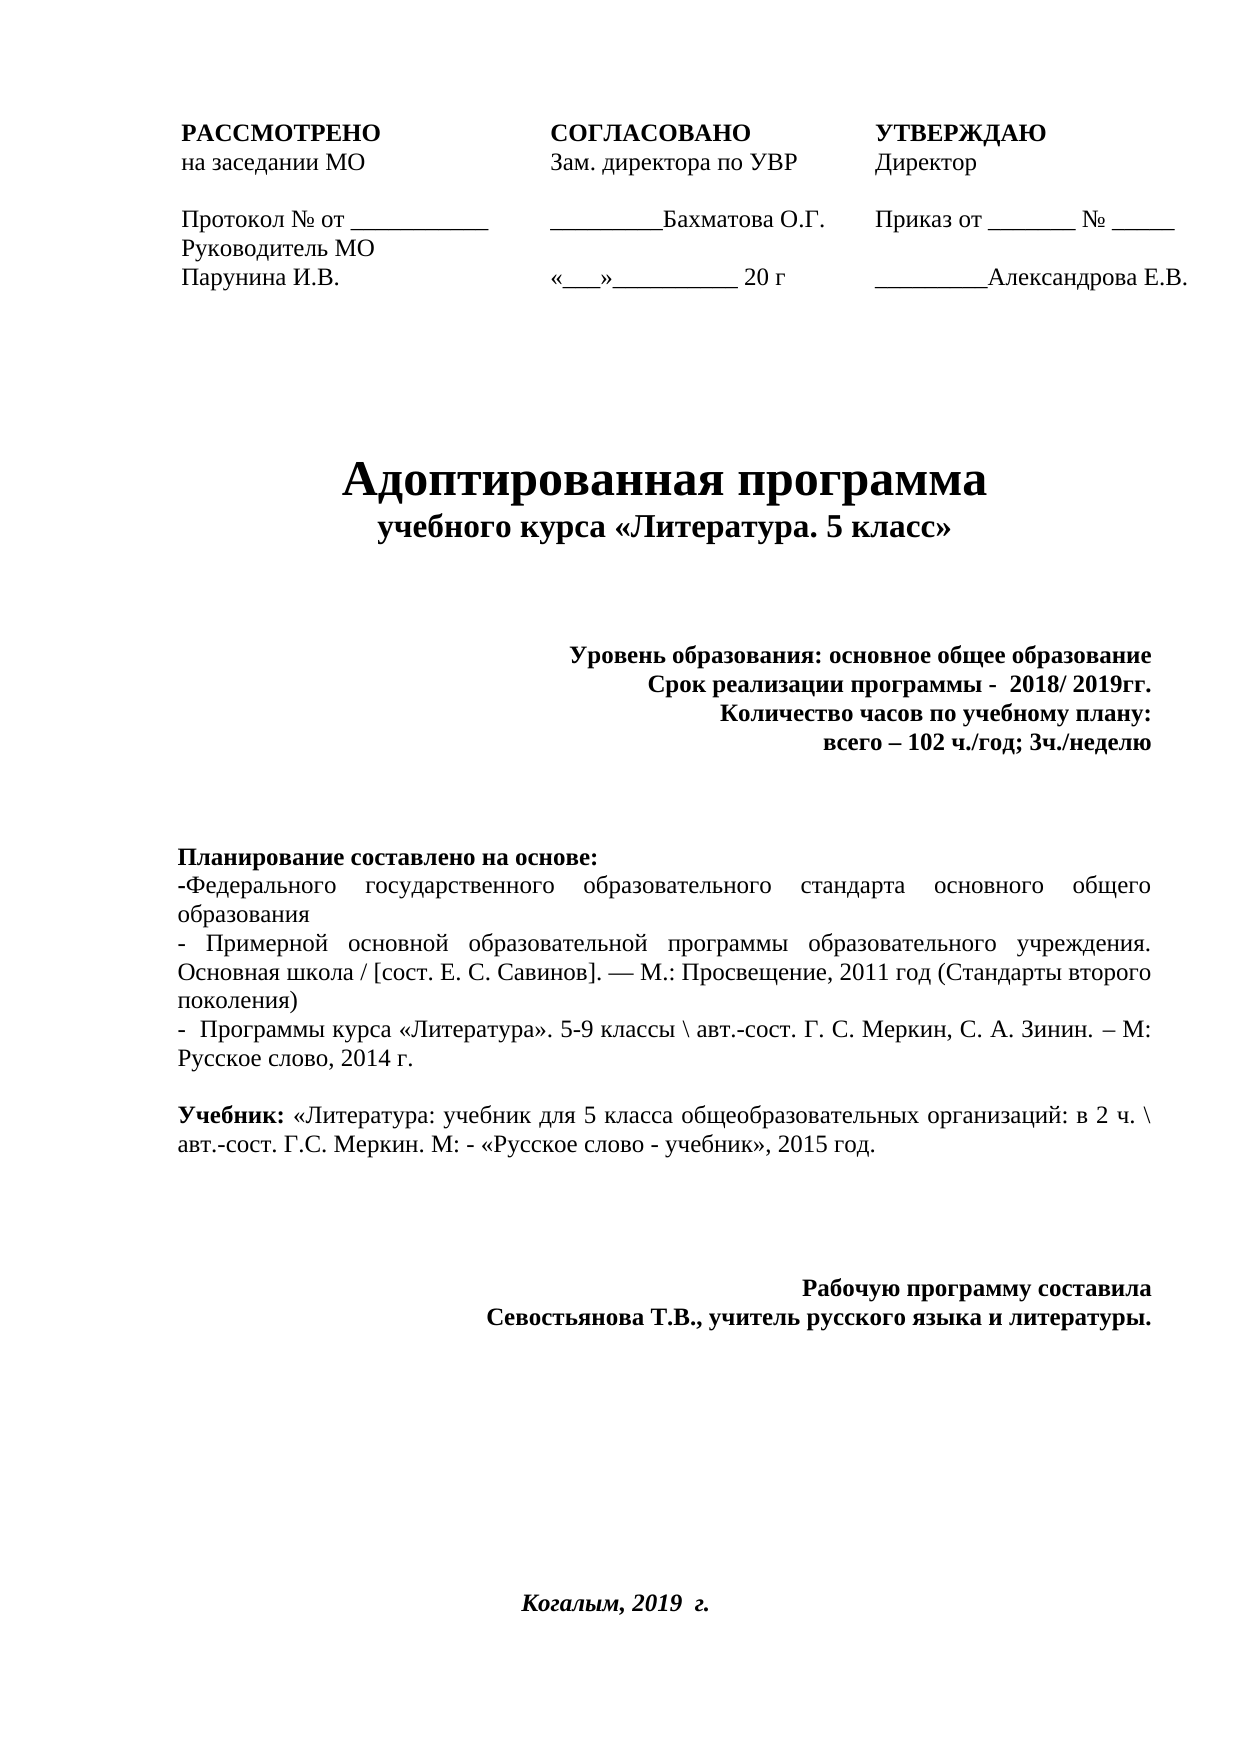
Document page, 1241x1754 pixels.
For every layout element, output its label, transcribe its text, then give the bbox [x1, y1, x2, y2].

text Количество часов по учебному плану: [177, 698, 1152, 727]
text Планирование составлено на основе: [177, 842, 1152, 870]
text Рабочую программу составила [177, 1273, 1152, 1302]
text Уровень образования: основное общее образование [177, 640, 1152, 669]
text Адоптированная программа [177, 449, 1152, 506]
text всего – 102 ч./год; 3ч./неделю [177, 727, 1152, 755]
text Севостьянова Т.В., учитель русского языка и литературы. [177, 1302, 1152, 1330]
text - Примерной основной образовательной программы образовательного учреждения. Основная школа / [сост. Е. С. Савинов]. — М.: Просвещение, 2011 год (Стандарты второго поколения) [177, 928, 1152, 1014]
text Учебник: «Литература: учебник для 5 класса общеобразовательных организаций: в 2 ч. \ авт.-сост. Г.С. Меркин. М: - «Русское слово - учебник», 2015 год. [177, 1100, 1152, 1158]
table_header РАССМОТРЕНО на заседании МО Протокол № от ___________ Руководитель МО Парунина И.В. [151, 118, 539, 334]
table_header УТВЕРЖДАЮ Директор Приказ от _______ № _____ _________Александрова Е.В. [868, 118, 1199, 334]
text - Программы курса «Литература». 5-9 классы \ авт.-сост. Г. С. Меркин, С. А. Зинин. – М: Русское слово, 2014 г. [177, 1014, 1152, 1072]
text Когалым, 2019 г. [177, 1588, 1152, 1617]
text учебного курса «Литература. 5 класс» [177, 506, 1152, 544]
text Срок реализации программы - 2018/ 2019гг. [177, 669, 1152, 698]
text -Федерального государственного образовательного стандарта основного общего образования [177, 870, 1152, 928]
table_header СОГЛАСОВАНО Зам. директора по УВР _________Бахматова О.Г. «___»__________ 20 г [539, 118, 867, 334]
